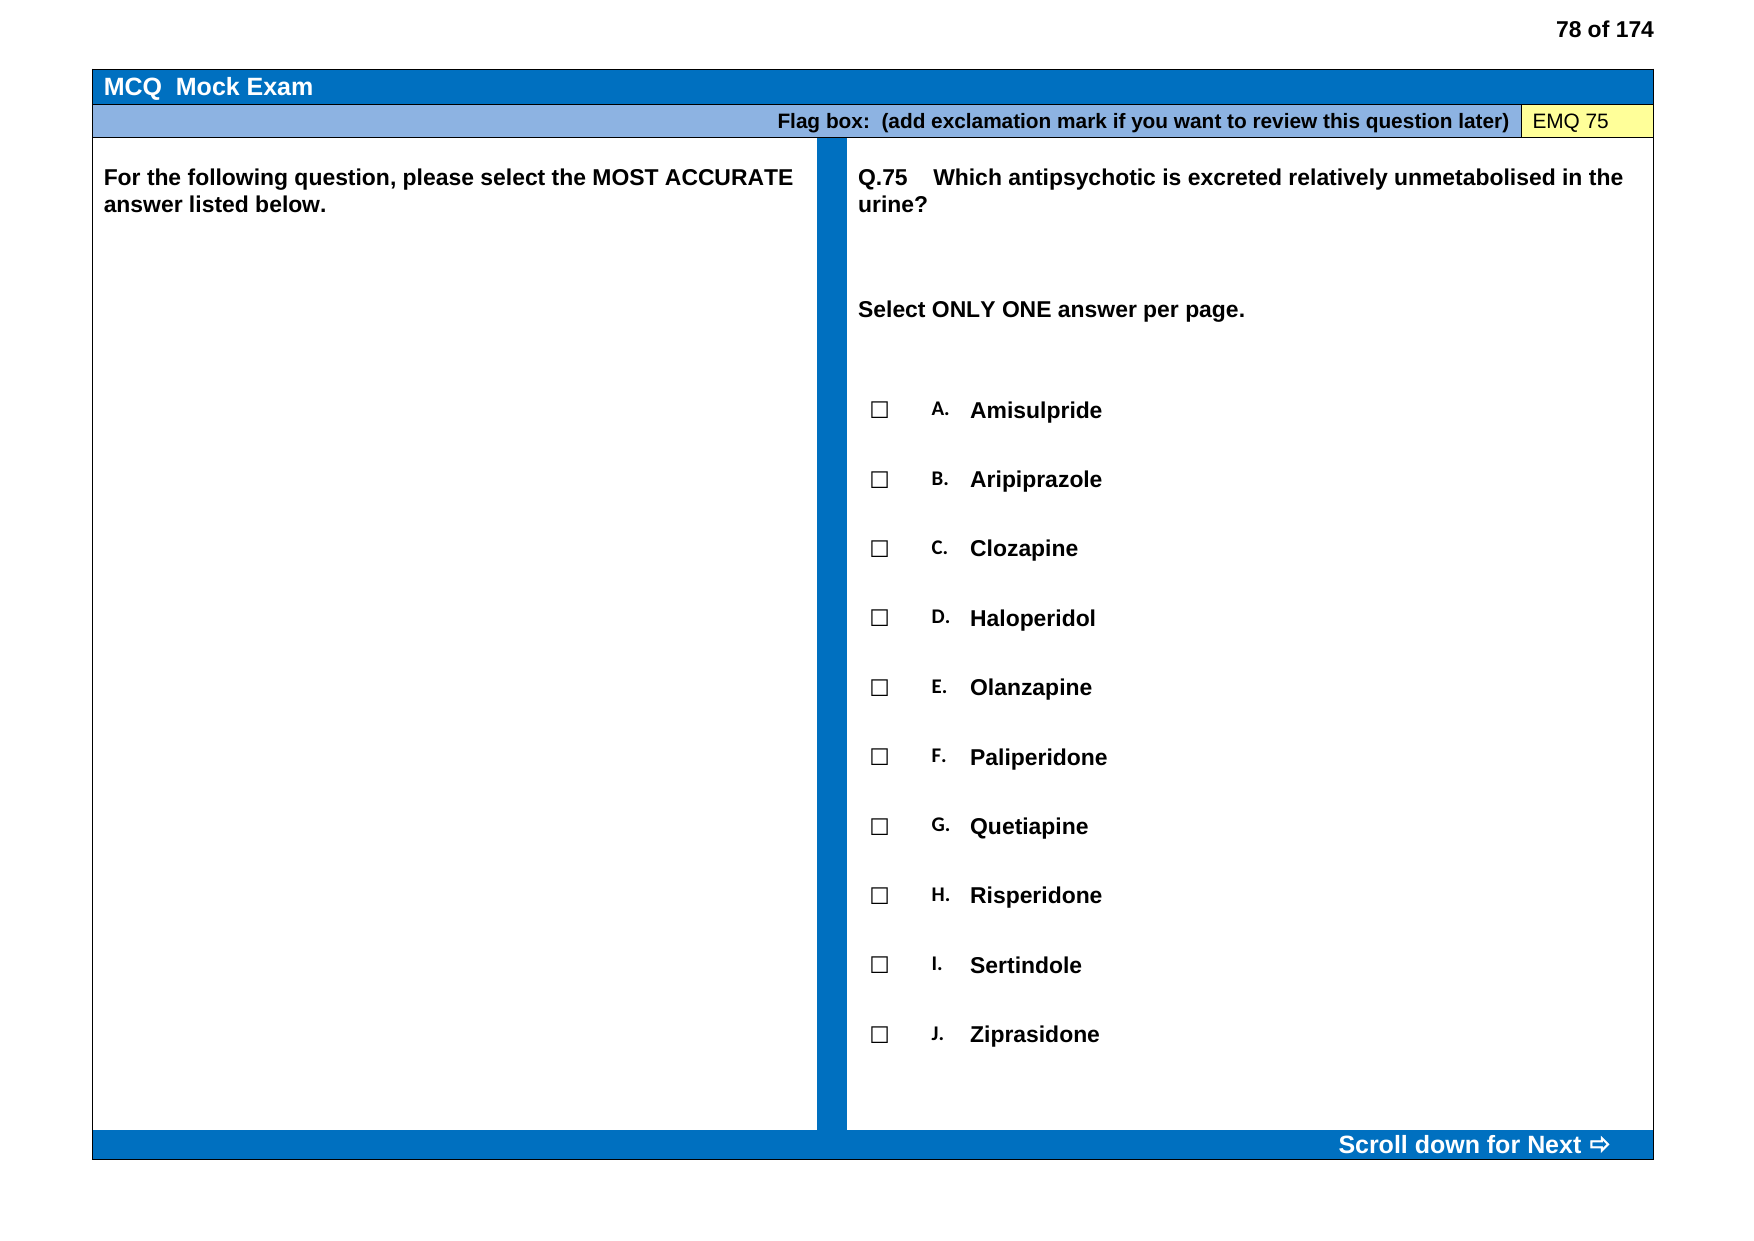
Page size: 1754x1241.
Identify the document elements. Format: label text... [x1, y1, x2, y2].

table_cell [93, 1130, 1327, 1159]
table_cell Scroll down for Next [1327, 1130, 1653, 1159]
table_cell EMQ 75 [1522, 105, 1653, 137]
table_cell MCQ Mock Exam [93, 70, 1653, 104]
table_cell Q.75 Which antipsychotic is excreted relatively unmetabolised in the urine? Select ONLY ONE answer per page. [847, 138, 1653, 1130]
table_cell [817, 138, 847, 1130]
table_cell For the following question, please select the MOST ACCURATE answer listed below. [93, 138, 817, 1130]
table_cell Flag box: (add exclamation mark if you want to review this question later) [93, 105, 1521, 137]
